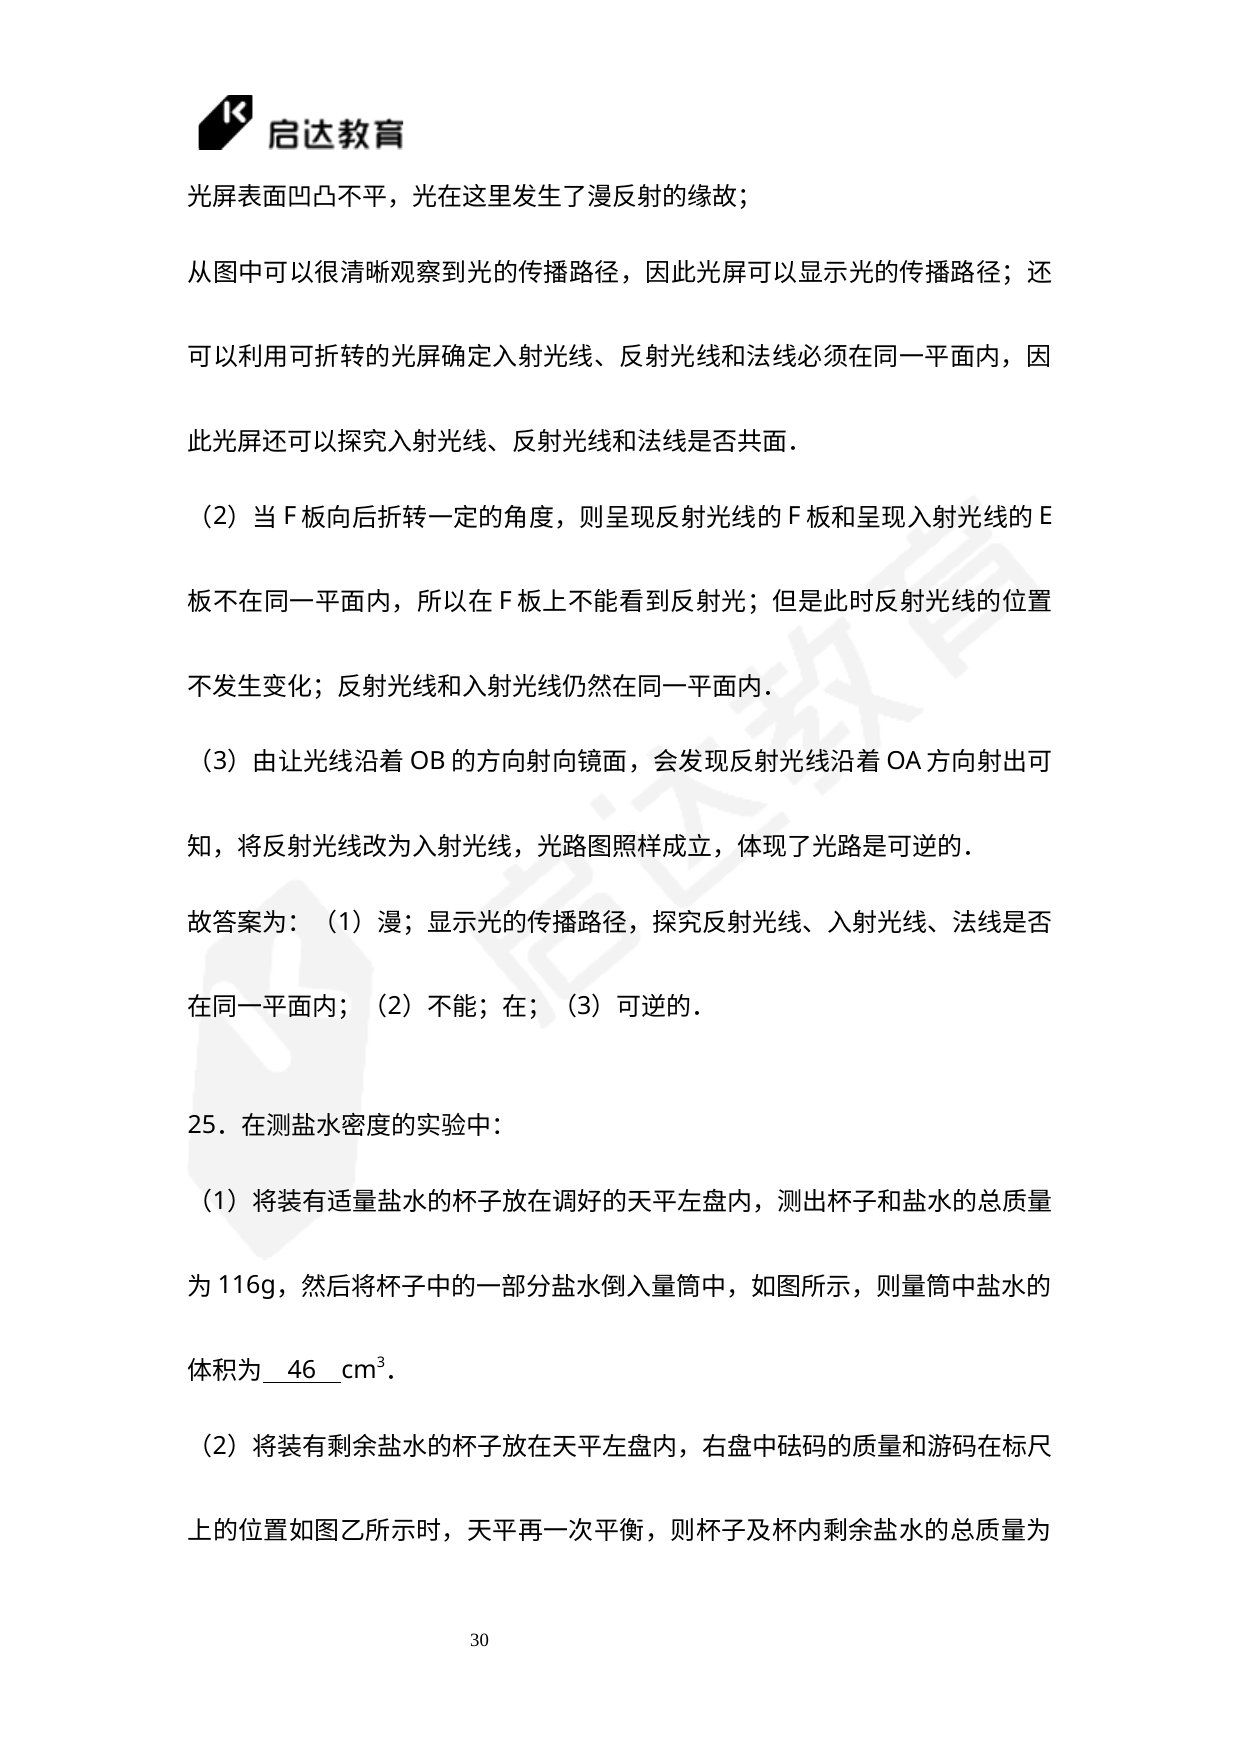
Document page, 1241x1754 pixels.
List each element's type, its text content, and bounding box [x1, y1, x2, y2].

text 从图中可以很清晰观察到光的传播路径，因此光屏可以显示光的传播路径；还可以利用可折转的光屏确定入射光线、反射光线和法线必须在同一平面内，因此光屏还可以探究入射光线、反射光线和法线是否共面． [187, 238, 1053, 472]
text 25．在测盐水密度的实验中： [187, 1091, 1053, 1156]
text 【解答】解：（1）实验时从光屏前不同的方向都能看到光的传播路径，是由于光屏表面凹凸不平，光在这里发生了漫反射的缘故； [187, 162, 1053, 227]
text 故答案为：（1）漫；显示光的传播路径，探究反射光线、入射光线、法线是否在同一平面内；（2）不能；在；（3）可逆的． [187, 888, 1053, 1037]
text （2）当F板向后折转一定的角度，则呈现反射光线的F板和呈现入射光线的E板不在同一平面内，所以在F板上不能看到反射光；但是此时反射光线的位置不发生变化；反射光线和入射光线仍然在同一平面内． [187, 483, 1053, 717]
text （3）由让光线沿着OB的方向射向镜面，会发现反射光线沿着OA方向射出可知，将反射光线改为入射光线，光路图照样成立，体现了光路是可逆的． [187, 727, 1053, 877]
text （1）将装有适量盐水的杯子放在调好的天平左盘内，测出杯子和盐水的总质量为116g，然后将杯子中的一部分盐水倒入量筒中，如图所示，则量筒中盐水的体积为 46 cm3． [187, 1167, 1053, 1401]
picture [198, 95, 404, 150]
text （2）将装有剩余盐水的杯子放在天平左盘内，右盘中砝码的质量和游码在标尺上的位置如图乙所示时，天平再一次平衡，则杯子及杯内剩余盐水的总质量为 62 g． [187, 1412, 1053, 1561]
